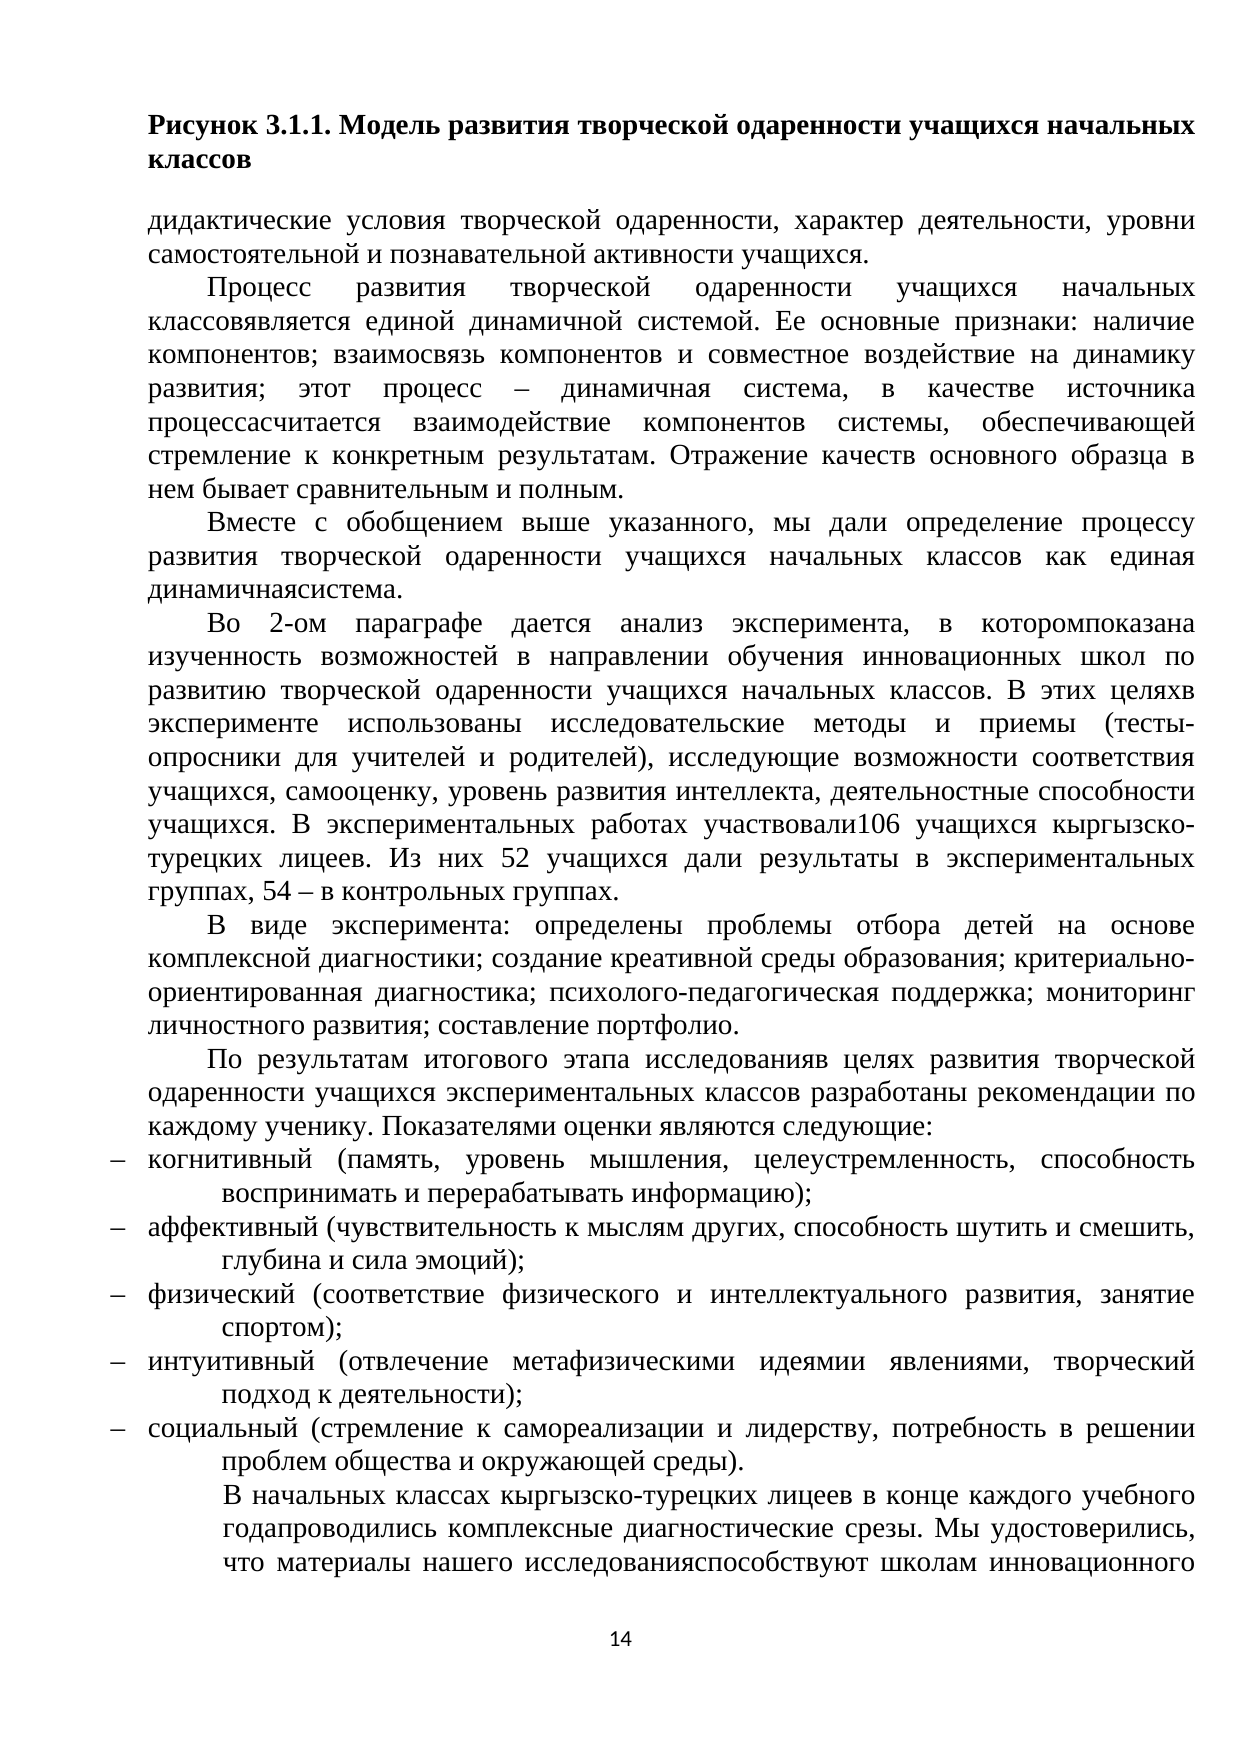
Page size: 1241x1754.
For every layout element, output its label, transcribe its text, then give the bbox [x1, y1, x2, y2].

text Вместе с обобщением выше указанного, мы дали определение процессу развития творческой одаренности учащихся начальных классов как единая динамичнаясистема. [148, 504, 1196, 605]
list физический (соответствие физического и интеллектуального развития, занятие спортом); [125, 1276, 1196, 1343]
list интуитивный (отвлечение метафизическими идеямии явлениями, творческий подход к деятельности); [125, 1343, 1196, 1410]
text Процесс развития творческой одаренности учащихся начальных классовявляется единой динамичной системой. Ее основные признаки: наличие компонентов; взаимосвязь компонентов и совместное воздействие на динамику развития; этот процесс – динамичная система, в качестве источника процессасчитается взаимодействие компонентов системы, обеспечивающей стремление к конкретным результатам. Отражение качеств основного образца в нем бывает сравнительным и полным. [148, 269, 1196, 504]
list аффективный (чувствительность к мыслям других, способность шутить и смешить, глубина и сила эмоций); [125, 1209, 1196, 1276]
list социальный (стремление к самореализации и лидерству, потребность в решении проблем общества и окружающей среды). [125, 1410, 1196, 1477]
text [223, 1477, 1196, 1578]
text Рисунок 3.1.1. Модель развития творческой одаренности учащихся начальных классов [148, 107, 1196, 174]
text В виде эксперимента: определены проблемы отбора детей на основе комплексной диагностики; создание креативной среды образования; критериально-ориентированная диагностика; психолого-педагогическая поддержка; мониторинг личностного развития; составление портфолио. [148, 907, 1196, 1041]
list когнитивный (память, уровень мышления, целеустремленность, способность воспринимать и перерабатывать информацию); [125, 1142, 1196, 1209]
text По результатам итогового этапа исследованияв целях развития творческой одаренности учащихся экспериментальных классов разработаны рекомендации по каждому ученику. Показателями оценки являются следующие: [148, 1041, 1196, 1142]
text Во 2-ом параграфе дается анализ эксперимента, в которомпоказана изученность возможностей в направлении обучения инновационных школ по развитию творческой одаренности учащихся начальных классов. В этих целяхв эксперименте использованы исследовательские методы и приемы (тесты-опросники для учителей и родителей), исследующие возможности соответствия учащихся, самооценку, уровень развития интеллекта, деятельностные способности учащихся. В экспериментальных работах участвовали106 учащихся кыргызско-турецких лицеев. Из них 52 учащихся дали результаты в экспериментальных группах, 54 – в контрольных группах. [148, 605, 1196, 907]
text дидактические условия творческой одаренности, характер деятельности, уровни самостоятельной и познавательной активности учащихся. [148, 202, 1196, 269]
